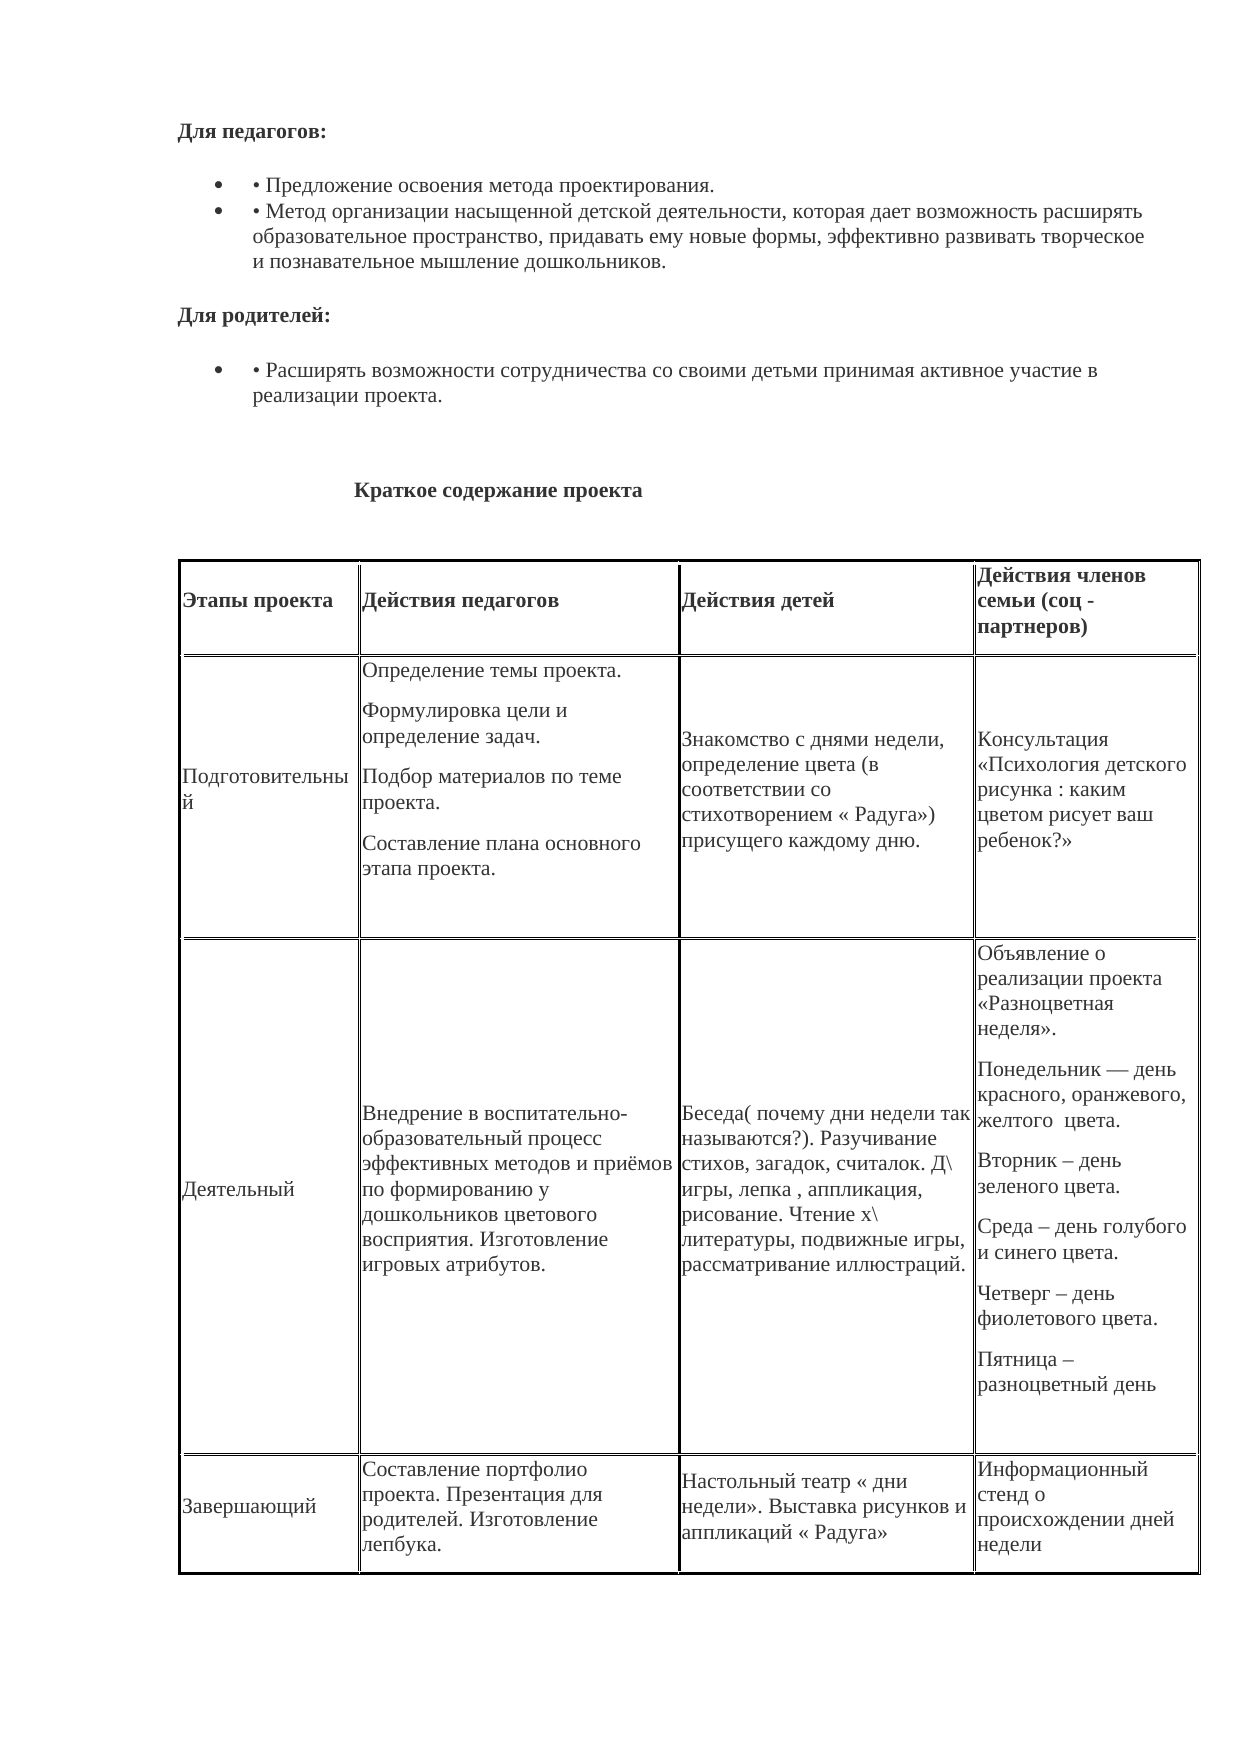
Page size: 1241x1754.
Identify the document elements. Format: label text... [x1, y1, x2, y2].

list • Предложение освоения метода проектирования. [215, 172, 1152, 198]
list • Расширять возможности сотрудничества со своими детьми принимая активное участие в реализации проекта. [215, 357, 1152, 407]
table_cell Информационный стенд о происхождении дней недели [975, 1453, 1198, 1572]
table_cell Знакомство с днями недели, определение цвета (в соответствии со стихотворением « Радуга») присущего каждому дню. [681, 657, 973, 936]
table_cell Завершающий [181, 1453, 359, 1572]
text Для родителей: [177, 302, 1152, 328]
table_cell Составление портфолио проекта. Презентация для родителей. Изготовление лепбука. [360, 1456, 679, 1572]
table_header Действия детей [679, 562, 975, 653]
table_header Этапы проекта [181, 562, 359, 653]
table_cell Внедрение в воспитательно-образовательный процесс эффективных методов и приёмов по формированию у дошкольников цветового восприятия. Изготовление игровых атрибутов. [361, 940, 678, 1452]
table_cell Настольный театр « дни недели». Выставка рисунков и аппликаций « Радуга» [679, 1456, 975, 1572]
table_cell Определение темы проекта. Формулировка цели и определение задач. Подбор материалов по теме проекта. Составление плана основного этапа проекта. [361, 657, 678, 936]
text Краткое содержание проекта [177, 477, 1152, 502]
table_header Действия педагогов [360, 561, 679, 653]
table_cell Объявление о реализации проекта «Разноцветная неделя». Понедельник — день красного, оранжевого, желтого цвета. Вторник – день зеленого цвета. Среда – день голубого и синего цвета. Четверг – день фиолетового цвета. Пятница – разноцветный день [976, 936, 1198, 1452]
table_header Действия членов семьи (соц -партнеров) [975, 562, 1198, 653]
table_cell Консультация «Психология детского рисунка : каким цветом рисует ваш ребенок?» [976, 654, 1198, 936]
table_cell Подготовительный [181, 654, 358, 936]
table_cell Деятельный [181, 936, 358, 1452]
text Для педагогов: [177, 118, 1152, 143]
list • Метод организации насыщенной детской деятельности, которая дает возможность расширять образовательное пространство, придавать ему новые формы, эффективно развивать творческое и познавательное мышление дошкольников. [215, 198, 1152, 273]
table_cell Беседа( почему дни недели так называются?). Разучивание стихов, загадок, считалок. Д\ игры, лепка , аппликация, рисование. Чтение х\ литературы, подвижные игры, рассматривание иллюстраций. [681, 940, 973, 1452]
